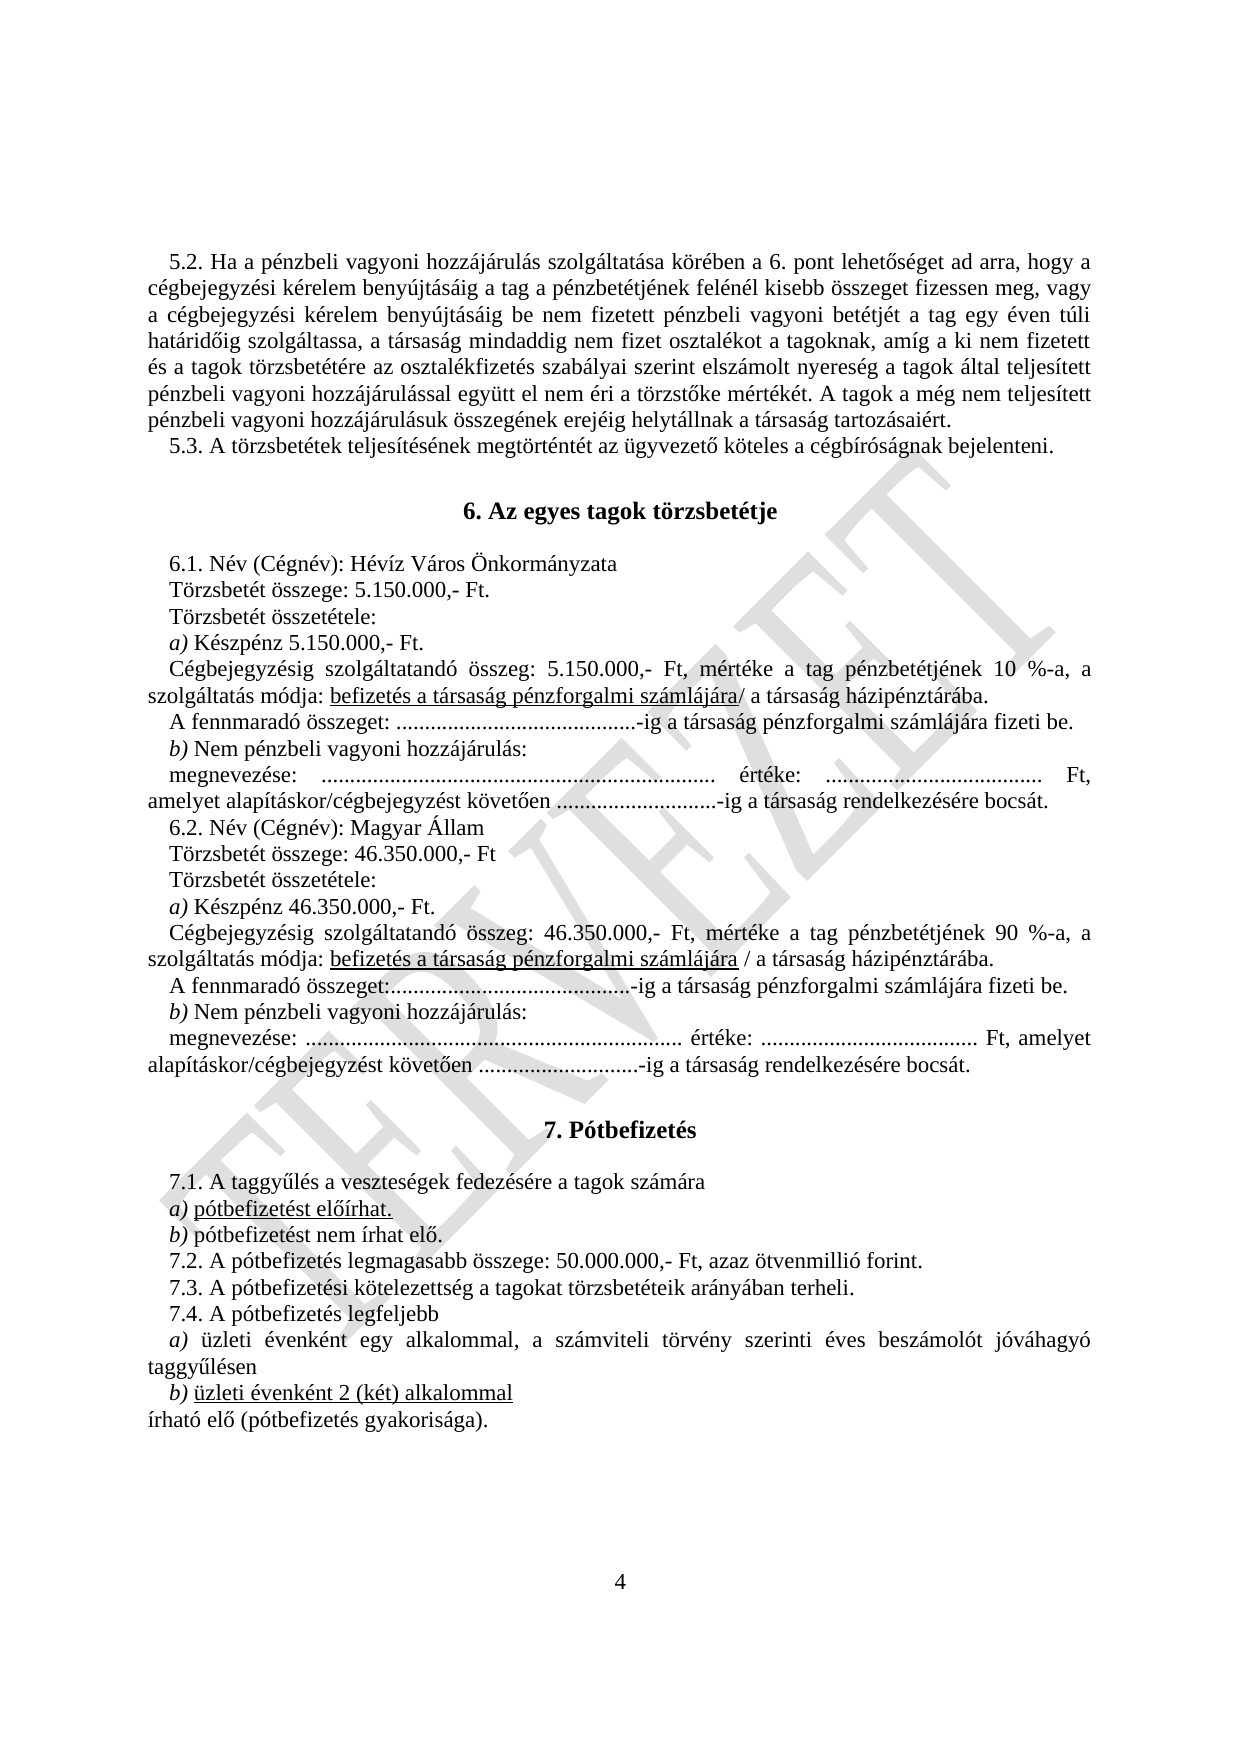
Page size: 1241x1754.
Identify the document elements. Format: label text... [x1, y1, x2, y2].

text 6. Az egyes tagok törzsbetétje [148, 496, 1093, 525]
text A fennmaradó összeget: ..........................................-ig a társaság pénzforgalmi számlájára fizeti be. [148, 708, 1093, 734]
text 5.2. Ha a pénzbeli vagyoni hozzájárulás szolgáltatása körében a 6. pont lehetőséget ad arra, hogy a cégbejegyzési kérelem benyújtásáig a tag a pénzbetétjének felénél kisebb összeget fizessen meg, vagy a cégbejegyzési kérelem benyújtásáig be nem fizetett pénzbeli vagyoni betétjét a tag egy éven túli határidőig szolgáltassa, a társaság mindaddig nem fizet osztalékot a tagoknak, amíg a ki nem fizetett és a tagok törzsbetétére az osztalékfizetés szabályai szerint elszámolt nyereség a tagok által teljesített pénzbeli vagyoni hozzájárulással együtt el nem éri a törzstőke mértékét. A tagok a még nem teljesített pénzbeli vagyoni hozzájárulásuk összegének erejéig helytállnak a társaság tartozásaiért. [148, 248, 1093, 432]
text b) üzleti évenként 2 (két) alkalommal [148, 1379, 1093, 1406]
text megnevezése: .................................................................. értéke: ...................................... Ft, amelyet alapításkor/cégbejegyzést követően ............................-ig a társaság rendelkezésére bocsát. [148, 1024, 1093, 1077]
text a) Készpénz 46.350.000,- Ft. [148, 893, 1093, 919]
text a) pótbefizetést előírhat. [148, 1195, 1093, 1221]
text 7.2. A pótbefizetés legmagasabb összege: 50.000.000,- Ft, azaz ötvenmillió forint. [148, 1247, 1093, 1274]
text 7.3. A pótbefizetési kötelezettség a tagokat törzsbetéteik arányában terheli. [148, 1274, 1093, 1300]
text Törzsbetét összege: 5.150.000,- Ft. [148, 576, 1093, 603]
text Törzsbetét összege: 46.350.000,- Ft [148, 840, 1093, 866]
text b) pótbefizetést nem írhat elő. [148, 1221, 1093, 1247]
text 6.1. Név (Cégnév): Hévíz Város Önkormányzata [148, 550, 1093, 576]
text b) Nem pénzbeli vagyoni hozzájárulás: [148, 734, 1093, 761]
text 5.3. A törzsbetétek teljesítésének megtörténtét az ügyvezető köteles a cégbíróságnak bejelenteni. [148, 432, 1093, 459]
text Cégbejegyzésig szolgáltatandó összeg: 5.150.000,- Ft, mértéke a tag pénzbetétjének 10 %-a, a szolgáltatás módja: befizetés a társaság pénzforgalmi számlájára/ a társaság házipénztárába. [148, 656, 1093, 708]
text b) Nem pénzbeli vagyoni hozzájárulás: [148, 998, 1093, 1024]
text a) Készpénz 5.150.000,- Ft. [148, 629, 1093, 656]
text Törzsbetét összetétele: [148, 866, 1093, 893]
text a) üzleti évenként egy alkalommal, a számviteli törvény szerinti éves beszámolót jóváhagyó taggyűlésen [148, 1327, 1093, 1379]
text Cégbejegyzésig szolgáltatandó összeg: 46.350.000,- Ft, mértéke a tag pénzbetétjének 90 %-a, a szolgáltatás módja: befizetés a társaság pénzforgalmi számlájára / a társaság házipénztárába. [148, 919, 1093, 972]
text A fennmaradó összeget:..........................................-ig a társaság pénzforgalmi számlájára fizeti be. [148, 972, 1093, 998]
text megnevezése: ..................................................................... értéke: ...................................... Ft, amelyet alapításkor/cégbejegyzést követően ............................-ig a társaság rendelkezésére bocsát. [148, 761, 1093, 814]
text Törzsbetét összetétele: [148, 603, 1093, 629]
text 7.1. A taggyűlés a veszteségek fedezésére a tagok számára [148, 1168, 1093, 1195]
text 6.2. Név (Cégnév): Magyar Állam [148, 814, 1093, 840]
text 7.4. A pótbefizetés legfeljebb [148, 1300, 1093, 1327]
text 7. Pótbefizetés [148, 1115, 1093, 1143]
text írható elő (pótbefizetés gyakorisága). [148, 1406, 1093, 1432]
